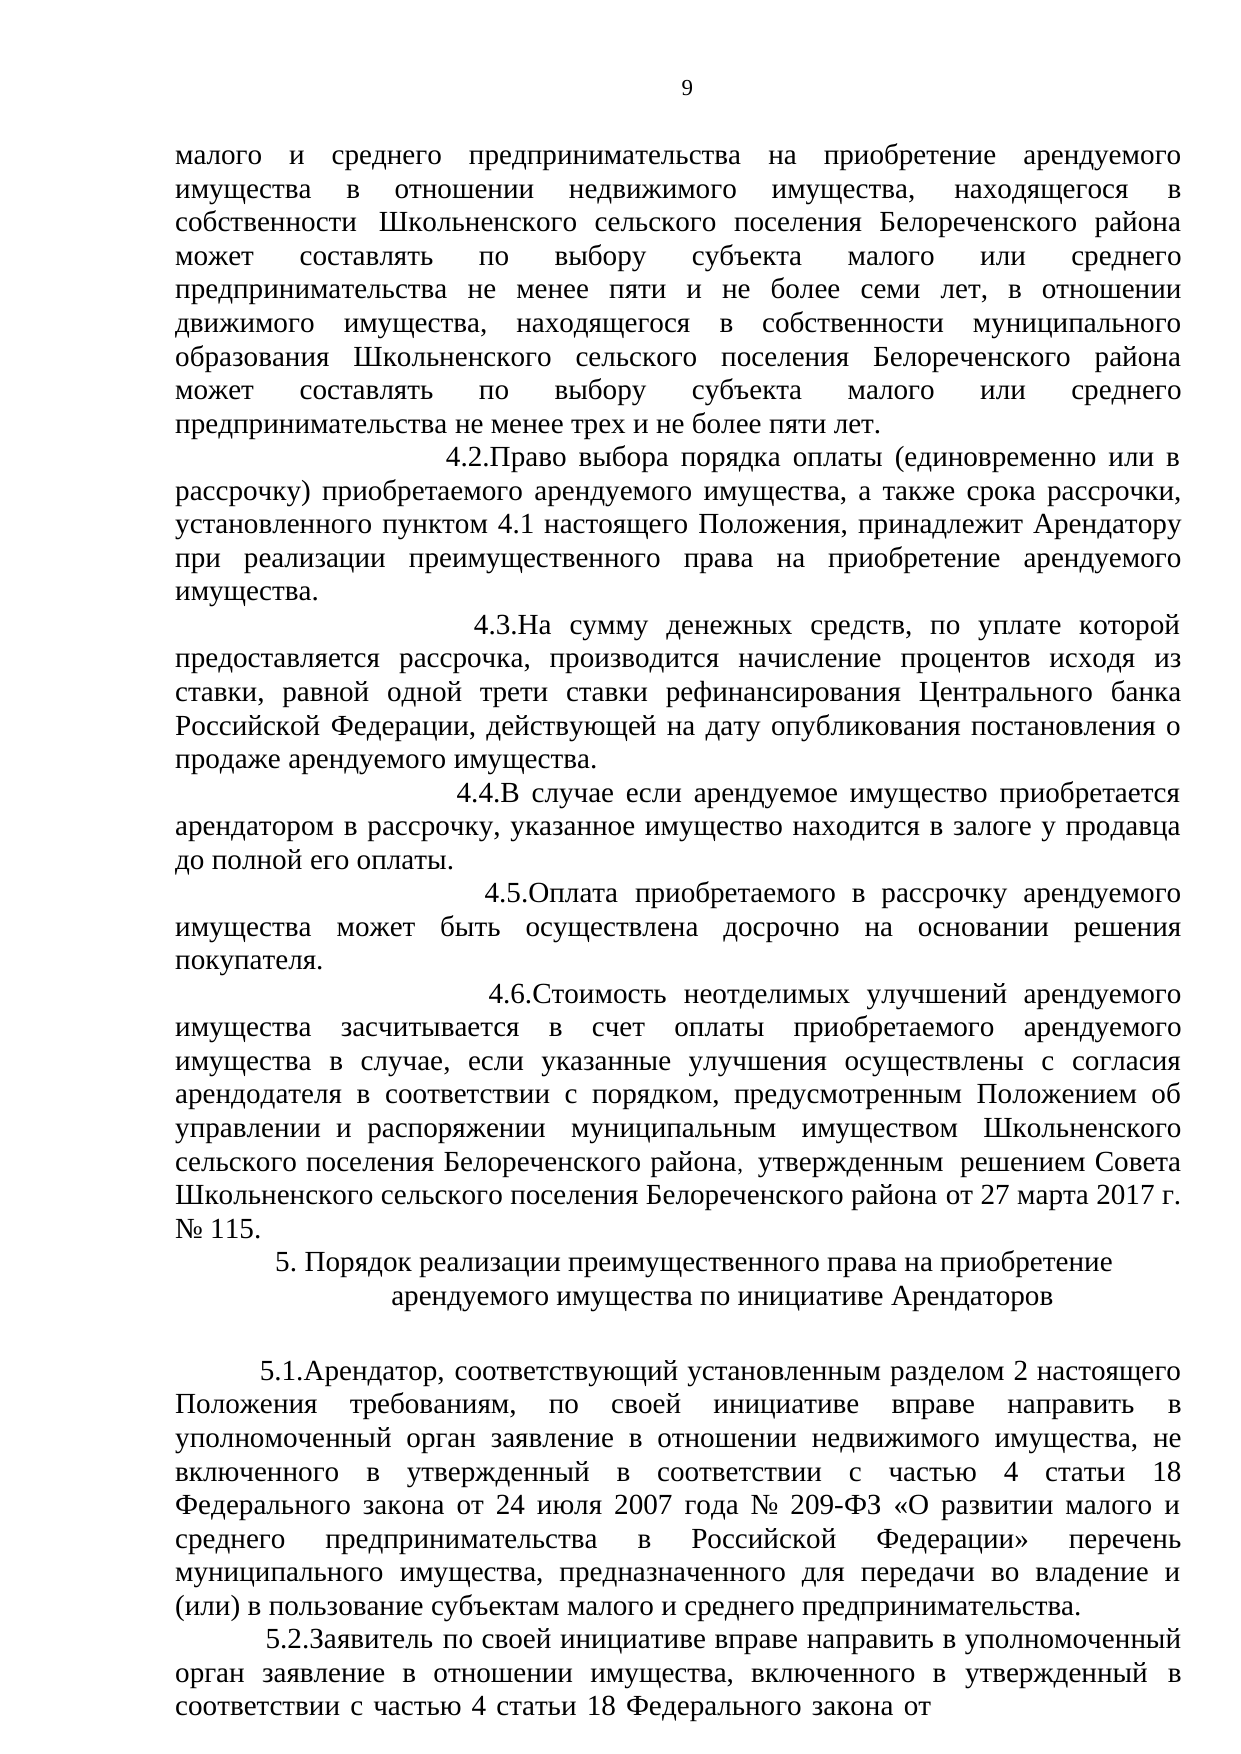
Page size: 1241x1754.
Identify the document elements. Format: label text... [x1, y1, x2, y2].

list Порядок реализации преимущественного права на приобретение арендуемого имущества по инициативе Арендаторов [275, 1244, 1113, 1311]
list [175, 137, 1181, 439]
list 4.4.В случае если арендуемое имущество приобретается арендатором в рассрочку, указанное имущество находится в залоге у продавца до полной его оплаты. [175, 775, 1181, 875]
list 4.2.Право выбора порядка оплаты (единовременно или в рассрочку) приобретаемого арендуемого имущества, а также срока рассрочки, установленного пунктом 4.1 настоящего Положения, принадлежит Арендатору при реализации преимущественного права на приобретение арендуемого имущества. [175, 439, 1181, 607]
list 5.1.Арендатор, соответствующий установленным разделом 2 настоящего Положения требованиям, по своей инициативе вправе направить в уполномоченный орган заявление в отношении недвижимого имущества, не включенного в утвержденный в соответствии с частью 4 статьи 18 Федерального закона от 24 июля 2007 года № 209-ФЗ «О развитии малого и среднего предпринимательства в Российской Федерации» перечень муниципального имущества, предназначенного для передачи во владение и (или) в пользование субъектам малого и среднего предпринимательства. [175, 1353, 1181, 1621]
list 4.6.Стоимость неотделимых улучшений арендуемого имущества засчитывается в счет оплаты приобретаемого арендуемого имущества в случае, если указанные улучшения осуществлены с согласия арендодателя в соответствии с порядком, предусмотренным Положением об управлении и распоряжении муниципальным имуществом Школьненского сельского поселения Белореченского района, утвержденным решением Совета Школьненского сельского поселения Белореченского района от 27 марта 2017 г. № 115. [175, 976, 1181, 1244]
list 4.5.Оплата приобретаемого в рассрочку арендуемого имущества может быть осуществлена досрочно на основании решения покупателя. [175, 875, 1181, 976]
list 4.3.На сумму денежных средств, по уплате которой предоставляется рассрочка, производится начисление процентов исходя из ставки, равной одной трети ставки рефинансирования Центрального банка Российской Федерации, действующей на дату опубликования постановления о продаже арендуемого имущества. [175, 607, 1182, 775]
list 5.2.Заявитель по своей инициативе вправе направить в уполномоченный орган заявление в отношении имущества, включенного в утвержденный в соответствии с частью 4 статьи 18 Федерального закона от [175, 1621, 1181, 1722]
